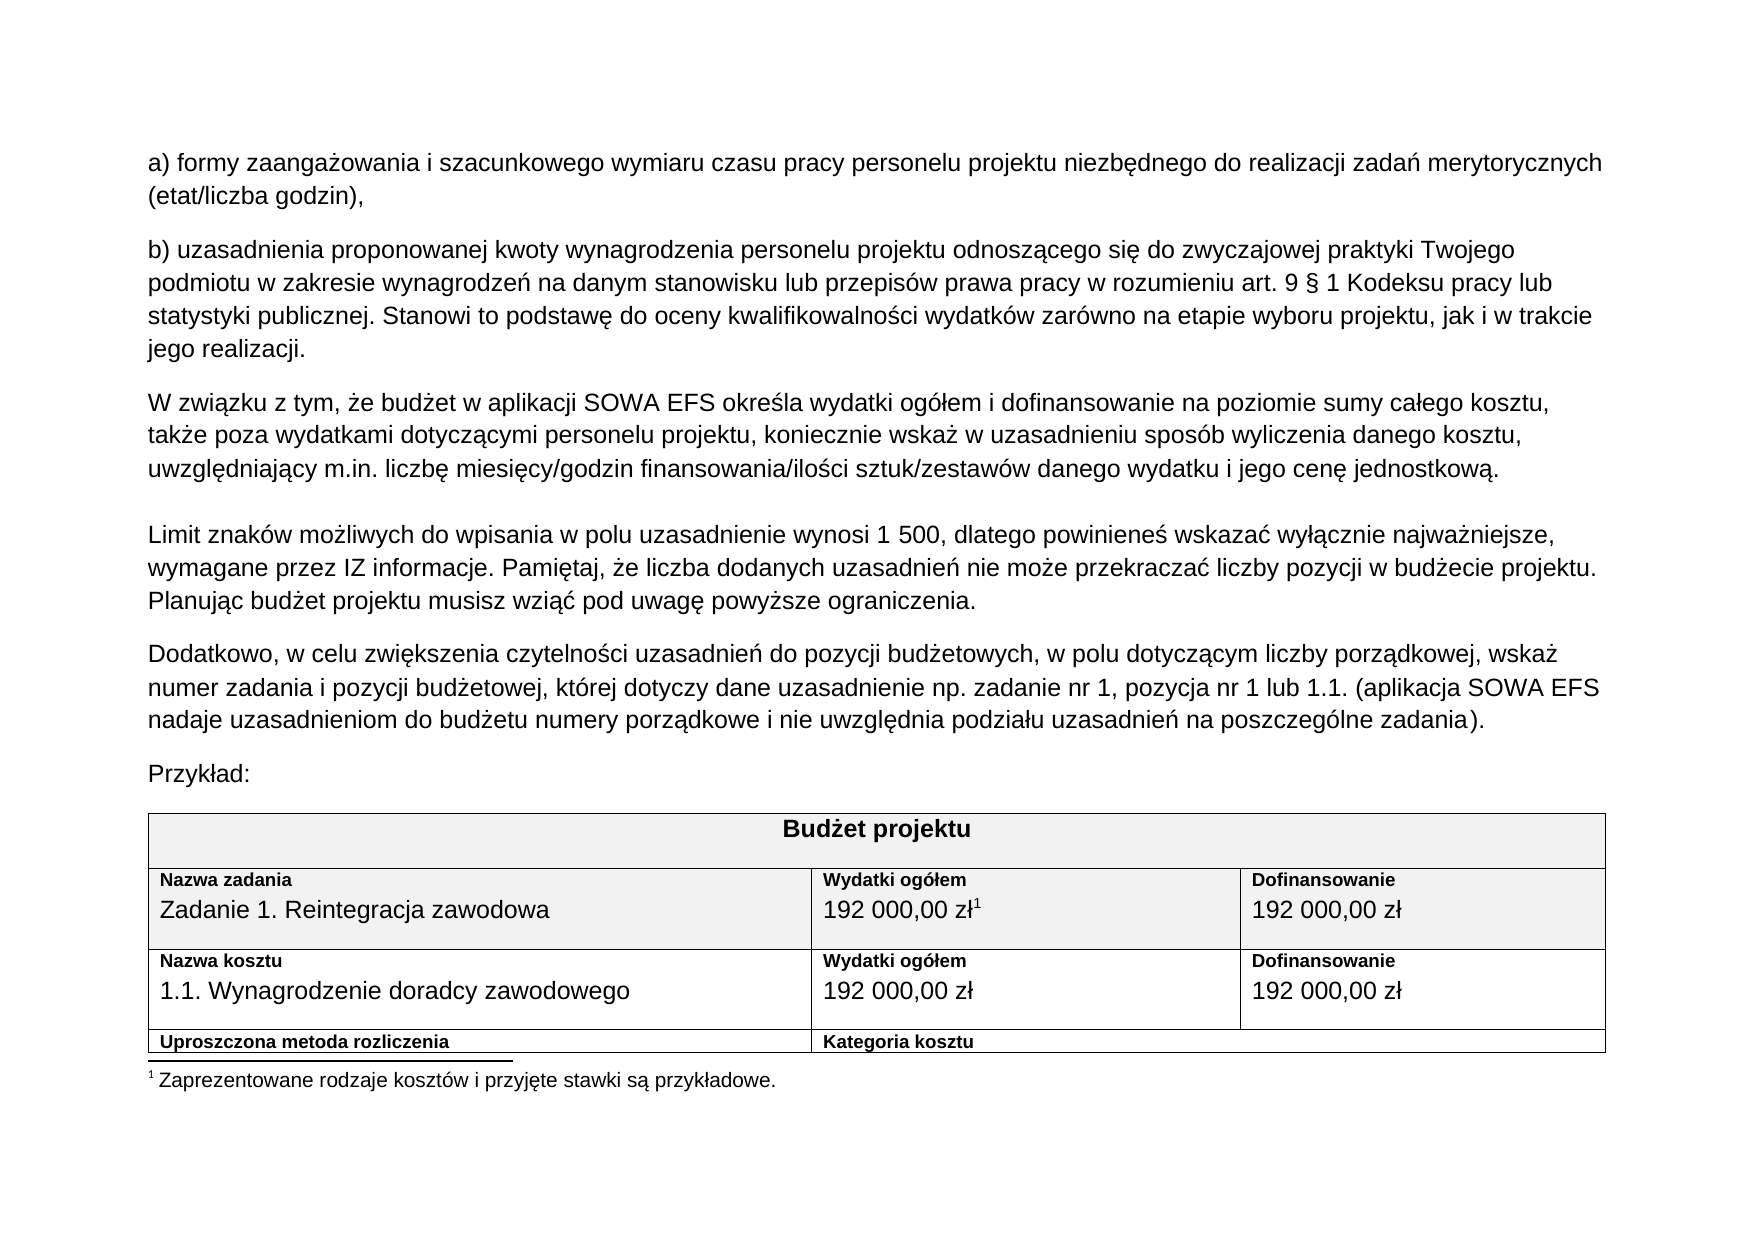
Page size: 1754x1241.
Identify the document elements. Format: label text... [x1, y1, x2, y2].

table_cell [149, 1030, 811, 1052]
table_cell Wydatki ogółem 192 000,00 zł [812, 869, 1240, 949]
table_cell Nazwa kosztu 1.1. Wynagrodzenie doradcy zawodowego [149, 950, 811, 1029]
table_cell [812, 1030, 1605, 1052]
table_cell Wydatki ogółem 192 000,00 zł [812, 950, 1240, 1029]
text Przykład: [148, 759, 1606, 788]
text b) uzasadnienia proponowanej kwoty wynagrodzenia personelu projektu odnoszącego się do zwyczajowej praktyki Twojego podmiotu w zakresie wynagrodzeń na danym stanowisku lub przepisów prawa pracy w rozumieniu art. 9 § 1 Kodeksu pracy lub statystyki publicznej. Stanowi to podstawę do oceny kwalifikowalności wydatków zarówno na etapie wyboru projektu, jak i w trakcie jego realizacji. [148, 234, 1606, 362]
table_cell Dofinansowanie 192 000,00 zł [1241, 869, 1605, 949]
table_cell Dofinansowanie 192 000,00 zł [1241, 950, 1605, 1029]
text a) formy zaangażowania i szacunkowego wymiaru czasu pracy personelu projektu niezbędnego do realizacji zadań merytorycznych (etat/liczba godzin), [148, 148, 1606, 209]
text W związku z tym, że budżet w aplikacji SOWA EFS określa wydatki ogółem i dofinansowanie na poziomie sumy całego kosztu, także poza wydatkami dotyczącymi personelu projektu, koniecznie wskaż w uzasadnieniu sposób wyliczenia danego kosztu, uwzględniający m.in. liczbę miesięcy/godzin finansowania/ilości sztuk/zestawów danego wydatku i jego cenę jednostkową. Limit znaków możliwych do wpisania w polu uzasadnienie wynosi 1 500, dlatego powinieneś wskazać wyłącznie najważniejsze, wymagane przez IZ informacje. Pamiętaj, że liczba dodanych uzasadnień nie może przekraczać liczby pozycji w budżecie projektu. Planując budżet projektu musisz wziąć pod uwagę powyższe ograniczenia. [148, 387, 1606, 614]
table_header Budżet projektu [149, 814, 1605, 868]
text Dodatkowo, w celu zwiększenia czytelności uzasadnień do pozycji budżetowych, w polu dotyczącym liczby porządkowej, wskaż numer zadania i pozycji budżetowej, której dotyczy dane uzasadnienie np. zadanie nr 1, pozycja nr 1 lub 1.1. (aplikacja SOWA EFS nadaje uzasadnieniom do budżetu numery porządkowe i nie uwzględnia podziału uzasadnień na poszczególne zadania). [148, 639, 1606, 734]
table_cell Nazwa zadania Zadanie 1. Reintegracja zawodowa [149, 869, 811, 949]
